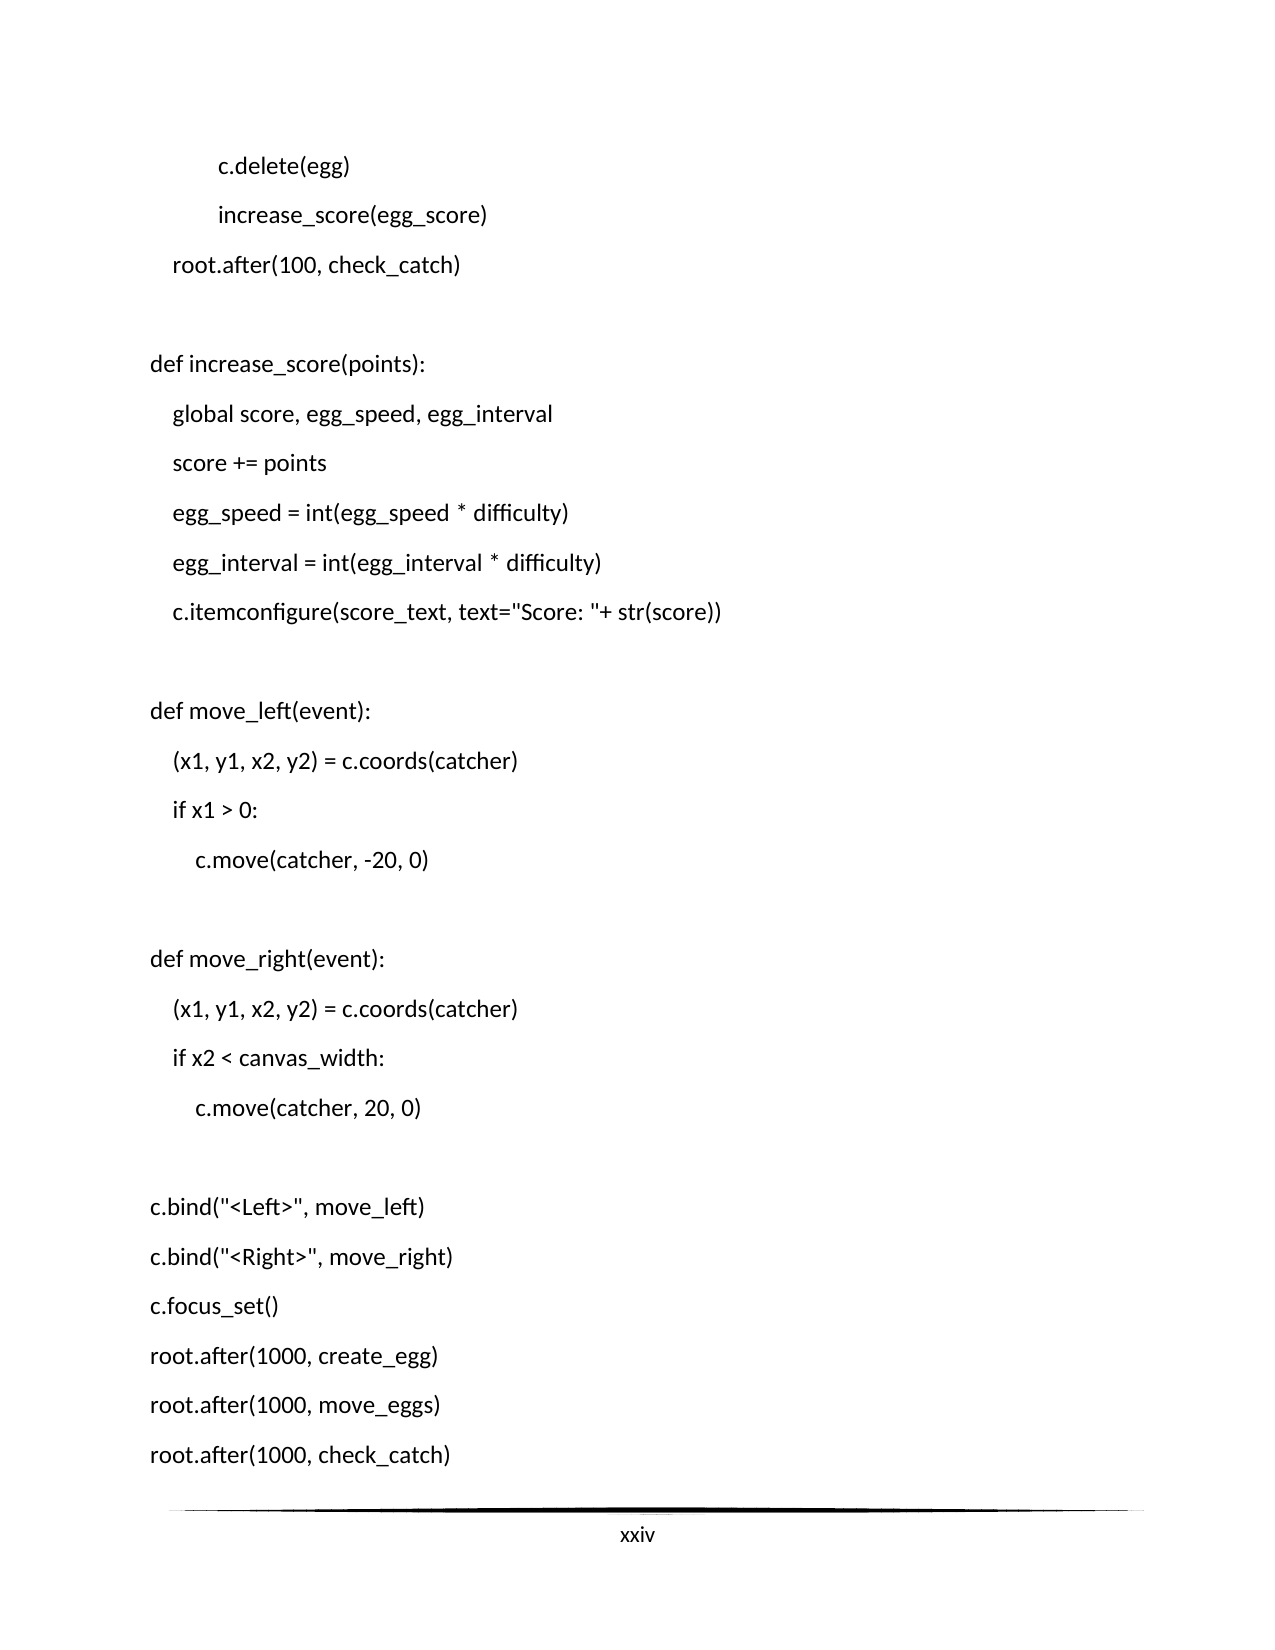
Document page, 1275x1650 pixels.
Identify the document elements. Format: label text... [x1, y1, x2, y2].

text (x1, y1, x2, y2) = c.coords(catcher) [150, 745, 1125, 776]
text score += points [150, 447, 1125, 478]
text def increase_score(points): [150, 348, 1125, 379]
text if x1 > 0: [150, 794, 1125, 825]
text c.bind("<Right>", move_right) [150, 1241, 1125, 1271]
text root.after(1000, check_catch) [150, 1439, 1125, 1470]
text c.itemconfigure(score_text, text="Score: "+ str(score)) [150, 596, 1125, 627]
text egg_speed = int(egg_speed * difficulty) [150, 497, 1125, 528]
text c.delete(egg) [150, 150, 1125, 181]
text c.bind("<Left>", move_left) [150, 1191, 1125, 1222]
picture [168, 1506, 1144, 1515]
text def move_right(event): [150, 943, 1125, 974]
text egg_interval = int(egg_interval * difficulty) [150, 547, 1125, 577]
text global score, egg_speed, egg_interval [150, 398, 1125, 428]
text c.move(catcher, -20, 0) [150, 844, 1125, 875]
text if x2 < canvas_width: [150, 1042, 1125, 1073]
text root.after(100, check_catch) [150, 249, 1125, 280]
text increase_score(egg_score) [150, 199, 1125, 230]
text c.focus_set() [150, 1290, 1125, 1321]
text root.after(1000, move_eggs) [150, 1389, 1125, 1420]
text root.after(1000, create_egg) [150, 1340, 1125, 1371]
text (x1, y1, x2, y2) = c.coords(catcher) [150, 993, 1125, 1023]
text def move_left(event): [150, 695, 1125, 726]
text c.move(catcher, 20, 0) [150, 1092, 1125, 1123]
